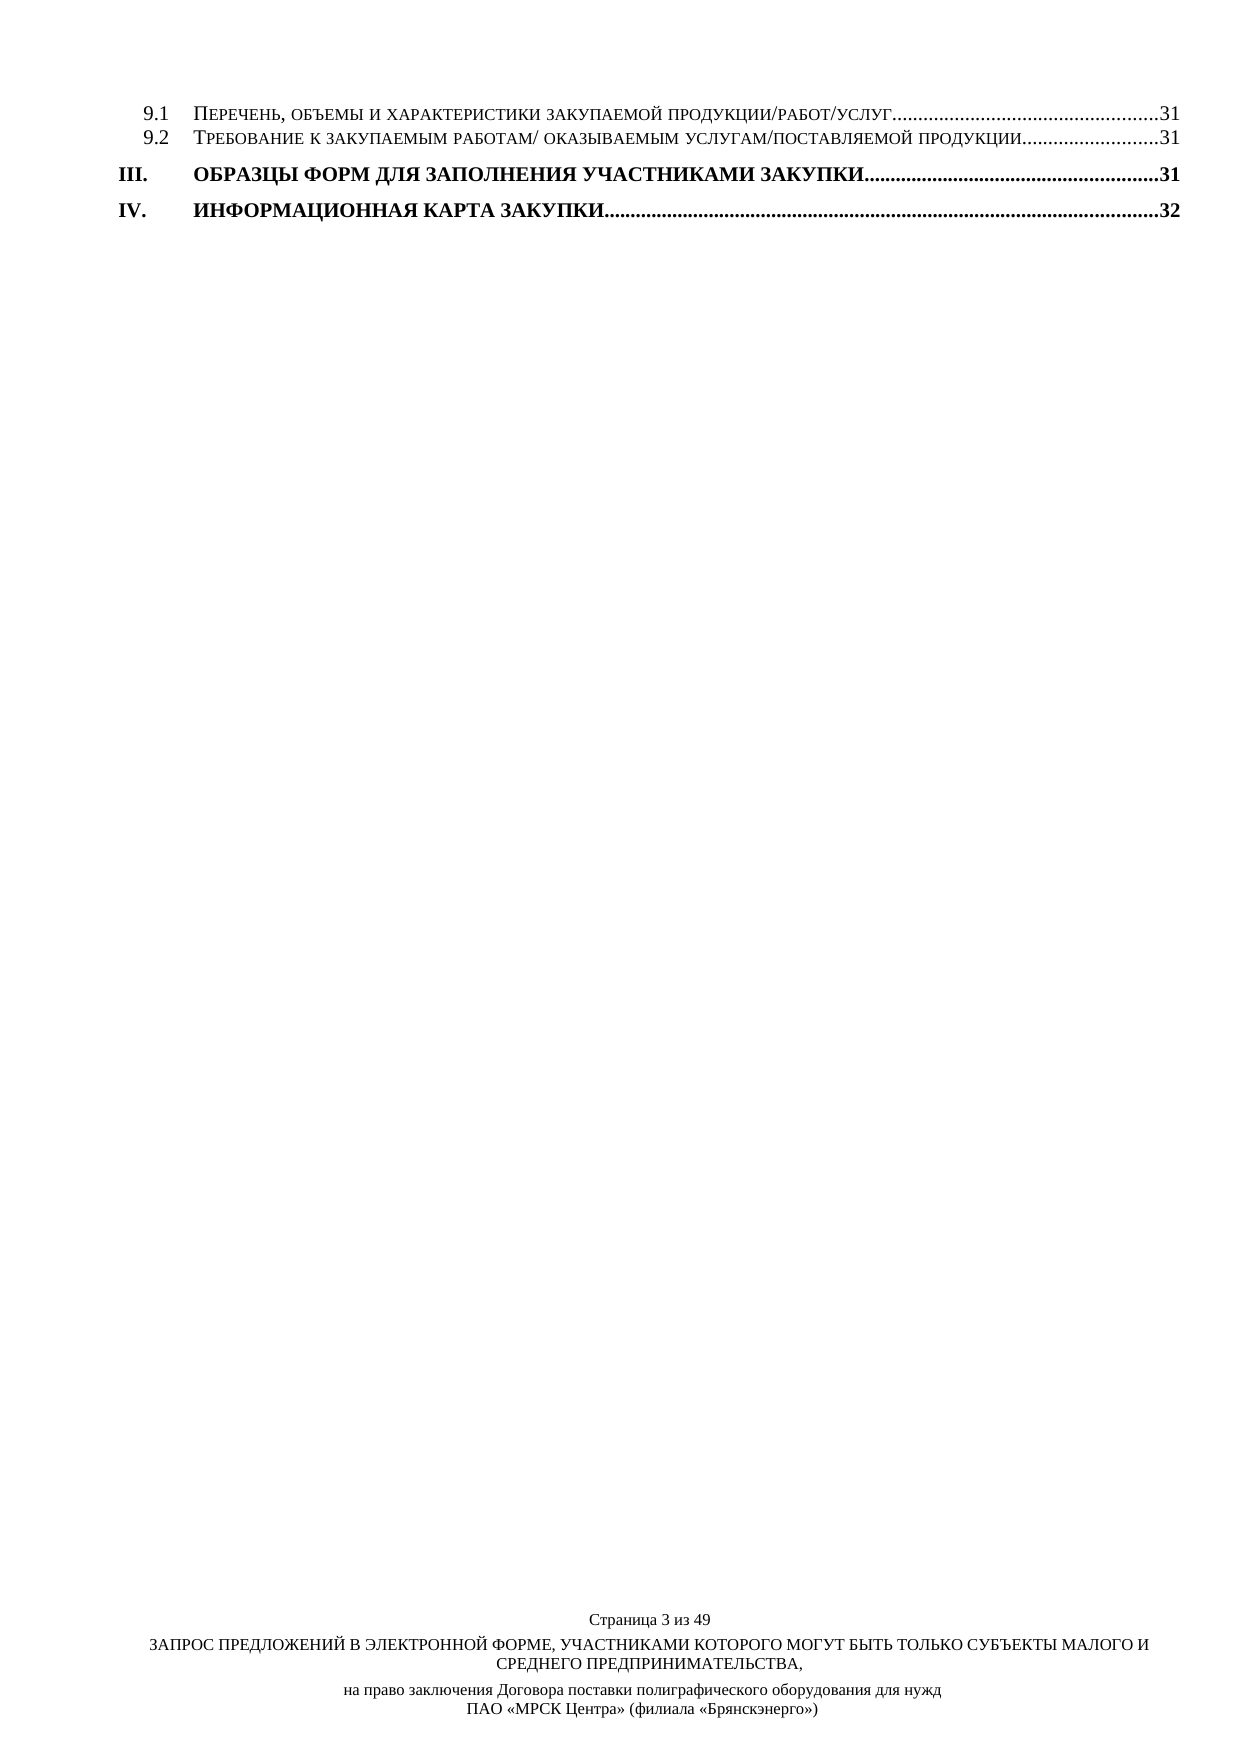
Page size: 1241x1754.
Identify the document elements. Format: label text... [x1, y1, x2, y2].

text 9.2 Требование к закупаемым работам/ оказываемым услугам/поставляемой продукции 31 [143, 125, 1181, 149]
text III. ОБРАЗЦЫ ФОРМ ДЛЯ ЗАПОЛНЕНИЯ УЧАСТНИКАМИ ЗАКУПКИ 31 [118, 162, 1181, 186]
text 9.1 Перечень, объемы и характеристики закупаемой продукции/работ/услуг 31 [143, 101, 1181, 125]
text IV. ИНФОРМАЦИОННАЯ КАРТА ЗАКУПКИ 32 [118, 198, 1181, 222]
